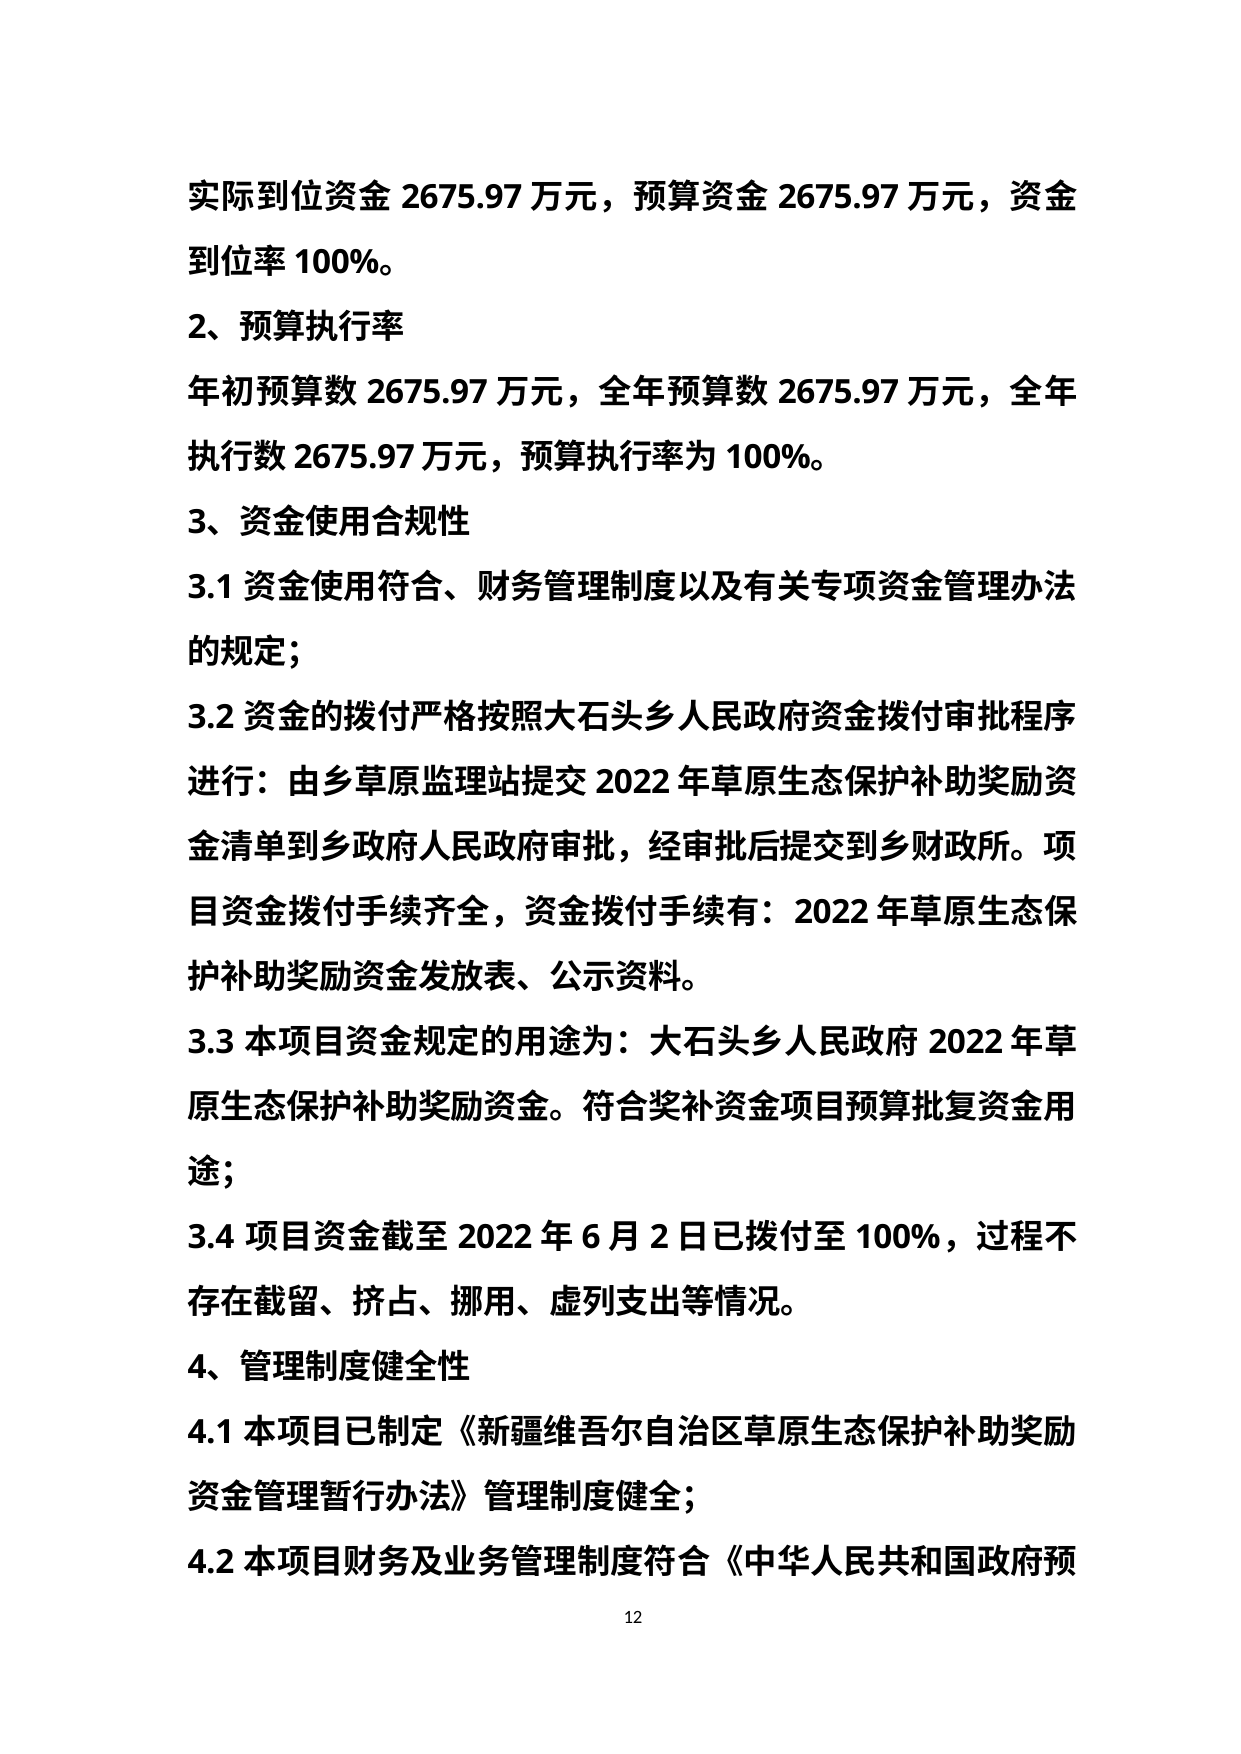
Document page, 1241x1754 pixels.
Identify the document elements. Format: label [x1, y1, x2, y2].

text [187, 162, 1078, 1592]
